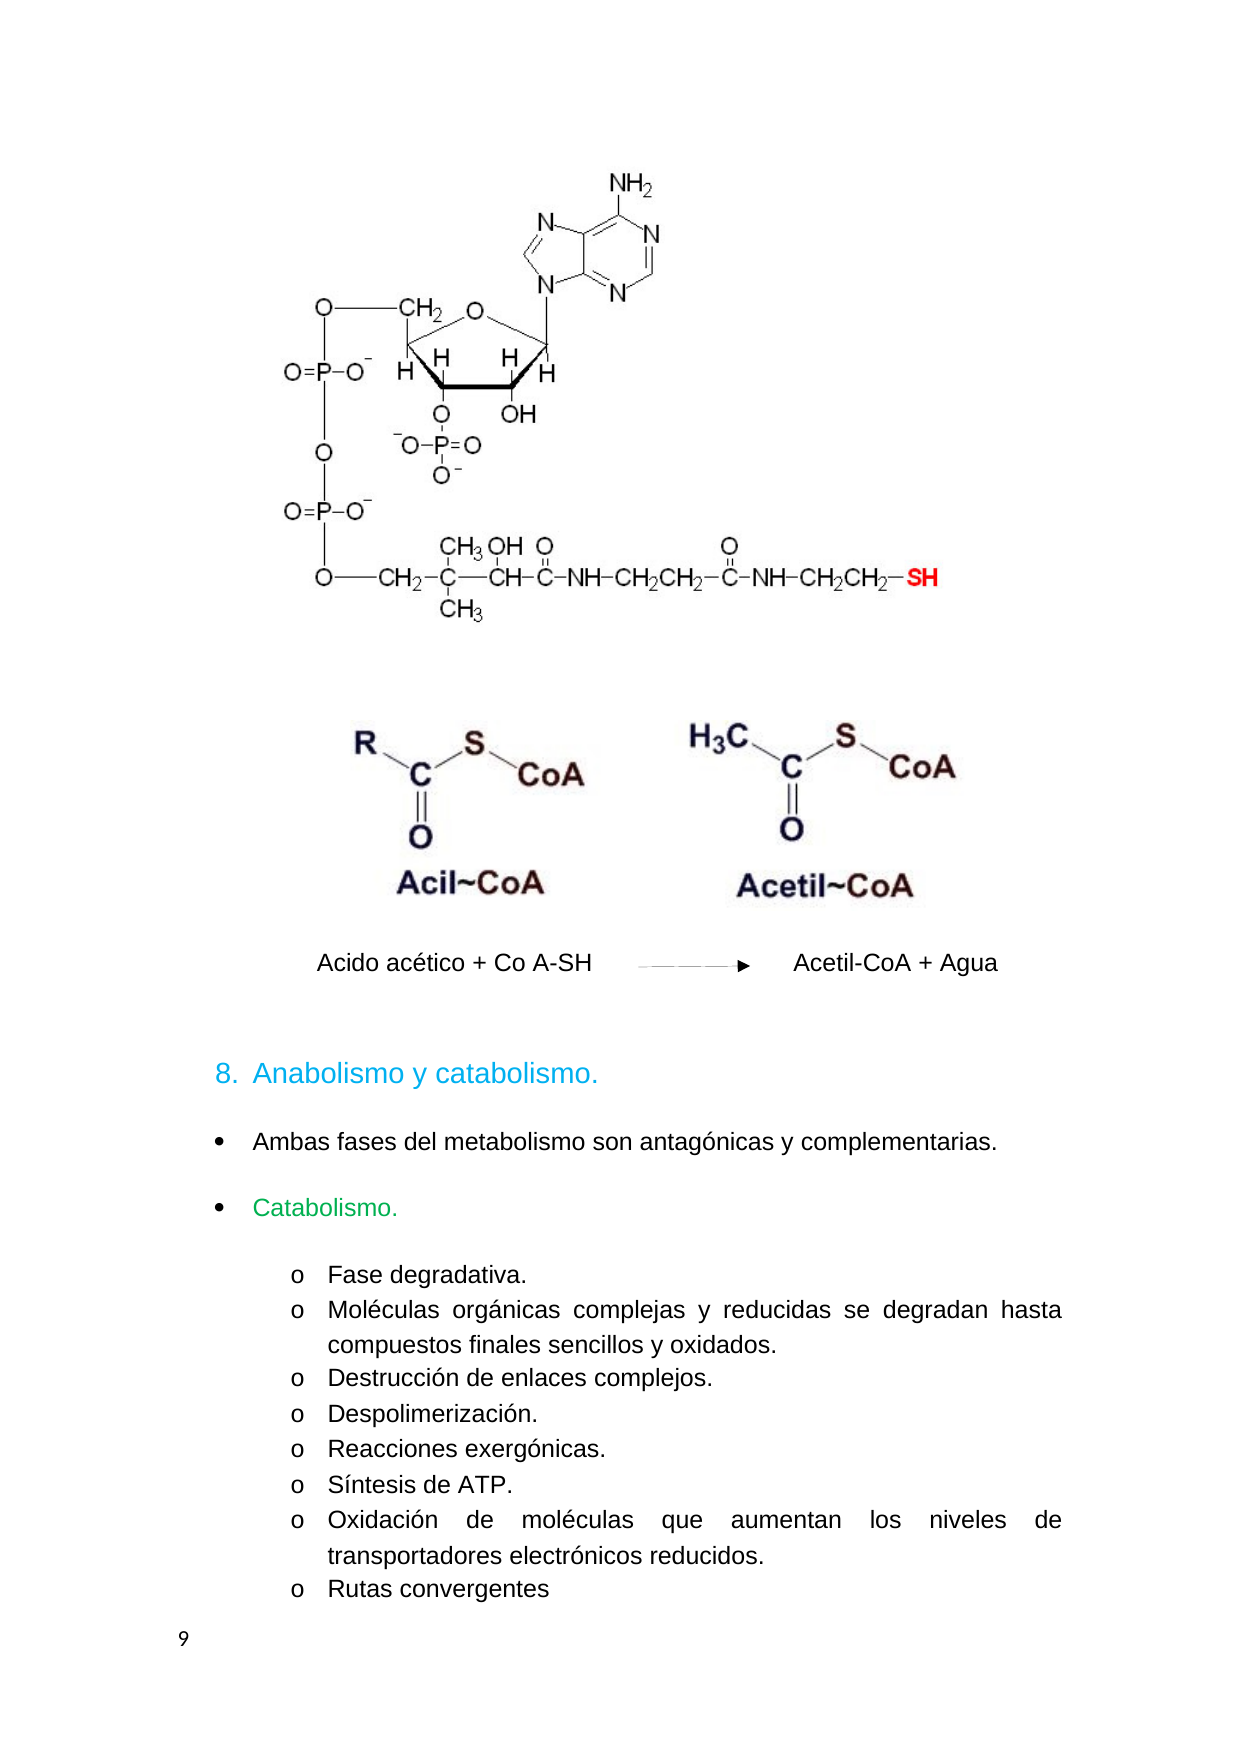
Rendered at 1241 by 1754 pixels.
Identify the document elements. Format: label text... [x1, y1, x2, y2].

list Ambas fases del metabolismo son antagónicas y complementarias. [215, 1127, 1063, 1156]
list Destrucción de enlaces complejos. [290, 1363, 1063, 1394]
list Reacciones exergónicas. [290, 1434, 1063, 1465]
list Despolimerización. [290, 1399, 1063, 1430]
list Fase degradativa. [290, 1259, 1063, 1291]
picture [252, 147, 972, 651]
list Rutas convergentes [290, 1574, 1063, 1604]
list Catabolismo. [215, 1193, 1063, 1222]
list Síntesis de ATP. [290, 1470, 1063, 1501]
list Oxidación de moléculas que aumentan los niveles de transportadores electrónicos reducidos. [290, 1505, 1063, 1569]
list Acido acético + Co A-SH Acetil-CoA + Agua [252, 948, 1063, 977]
list Anabolismo y catabolismo. [215, 1056, 1063, 1089]
list Moléculas orgánicas complejas y reducidas se degradan hasta compuestos finales sencillos y oxidados. [290, 1295, 1063, 1359]
picture [350, 720, 965, 911]
